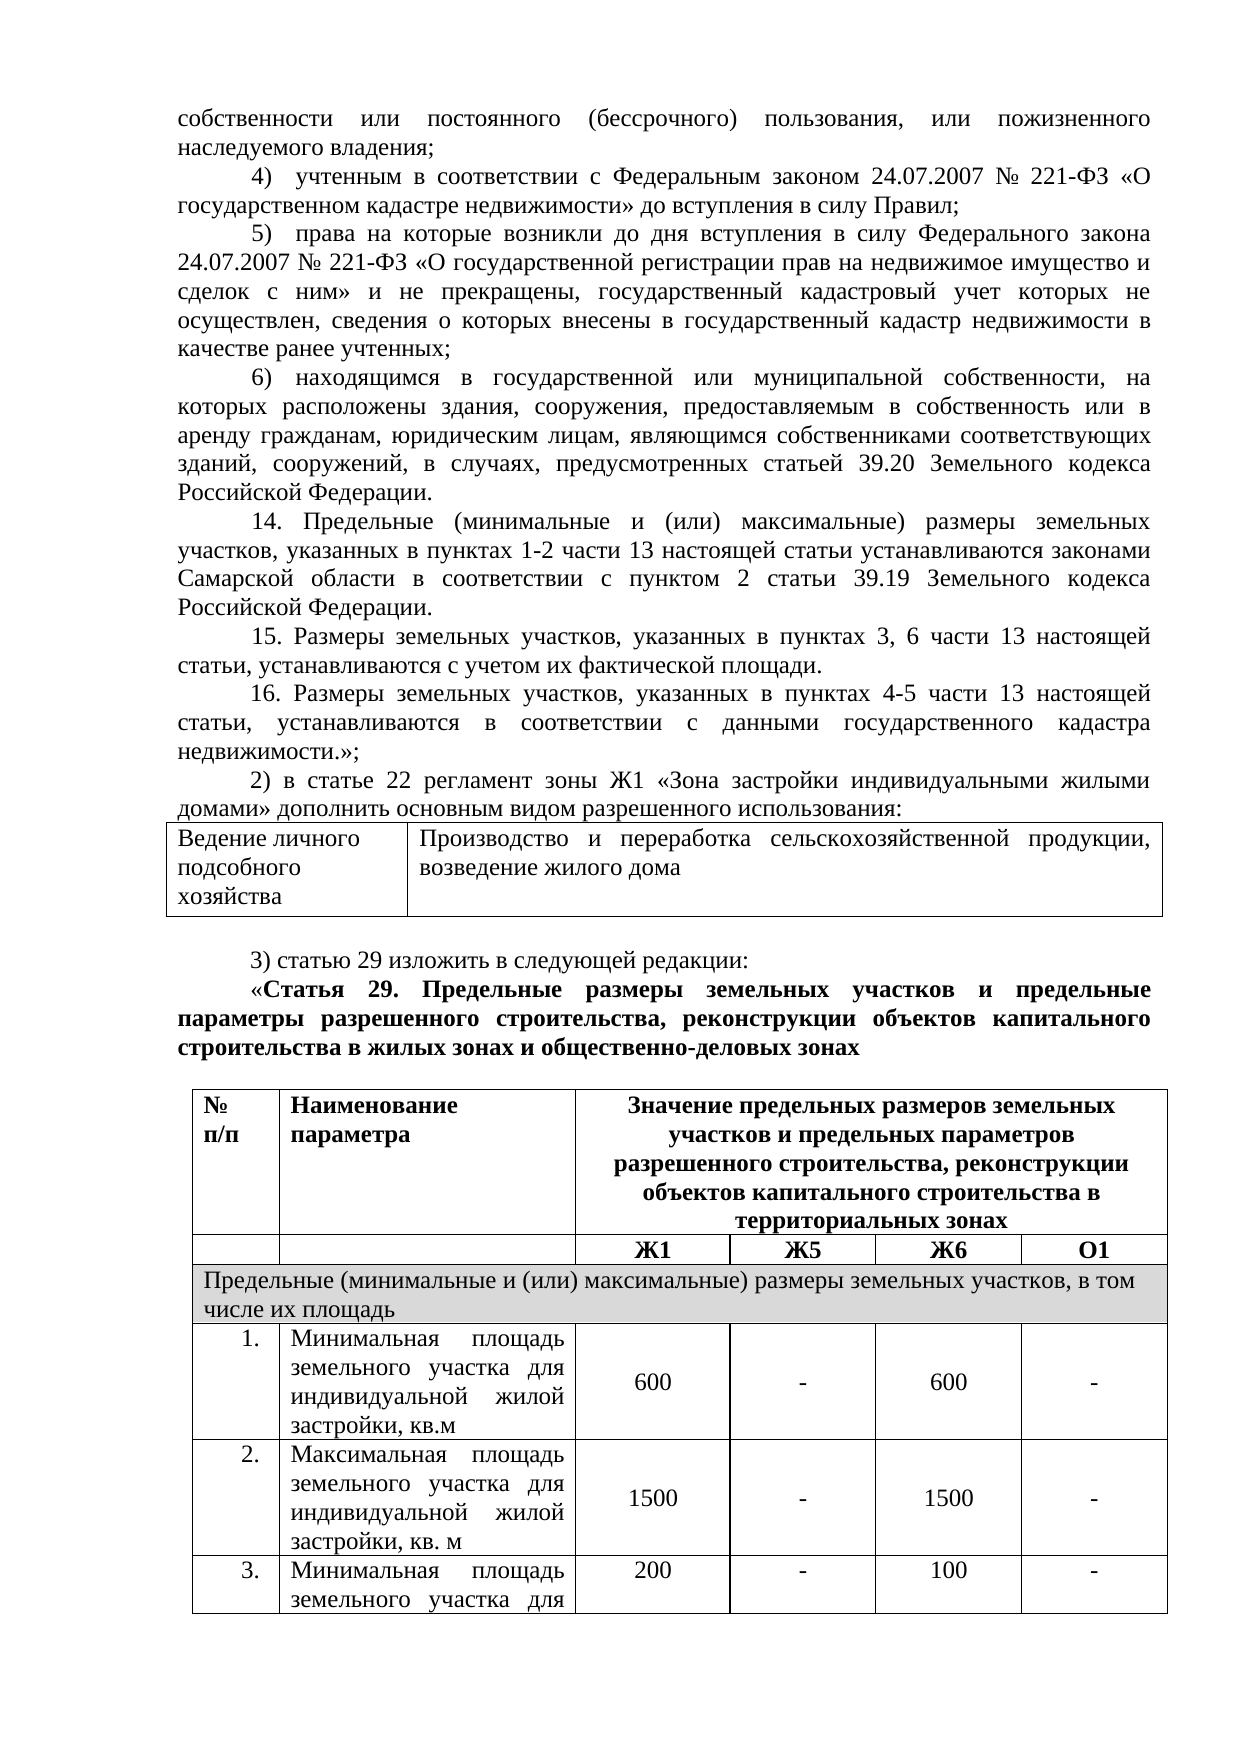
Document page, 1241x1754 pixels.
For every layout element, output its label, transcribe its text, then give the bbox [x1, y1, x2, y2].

table_cell - [731, 1324, 875, 1438]
table_header Производство и переработка сельскохозяйственной продукции, возведение жилого дома [408, 823, 1162, 916]
table_cell 600 [876, 1324, 1021, 1438]
table_header Значение предельных размеров земельных участков и предельных параметров разрешенного строительства, реконструкции объектов капитального строительства в территориальных зонах [576, 1090, 1167, 1234]
table_cell Ж6 [876, 1235, 1021, 1264]
table_cell [193, 1235, 279, 1264]
table_cell Ж5 [731, 1235, 875, 1264]
table_cell О1 [1022, 1235, 1167, 1264]
table_cell 200 [576, 1556, 729, 1613]
table_cell - [731, 1556, 875, 1613]
table_cell - [731, 1440, 875, 1554]
table_header № п/п [193, 1090, 279, 1234]
text 16. Размеры земельных участков, указанных в пунктах 4-5 части 13 настоящей статьи, устанавливаются в соответствии с данными государственного кадастра недвижимости.»; [177, 678, 1152, 765]
table_cell - [1022, 1324, 1167, 1438]
table_cell Минимальная площадь земельного участка для индивидуальной жилой застройки, кв.м [280, 1324, 575, 1438]
table_cell 1500 [876, 1440, 1021, 1554]
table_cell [280, 1556, 575, 1613]
table_header Наименование параметра [280, 1090, 575, 1234]
text 2) в статье 22 регламент зоны Ж1 «Зона застройки индивидуальными жилыми домами» дополнить основным видом разрешенного использования: [177, 765, 1152, 822]
table_cell Ж1 [576, 1235, 729, 1264]
table_cell 1500 [576, 1440, 729, 1554]
table_cell - [1022, 1556, 1167, 1613]
text 15. Размеры земельных участков, указанных в пунктах 3, 6 части 13 настоящей статьи, устанавливаются с учетом их фактической площади. [177, 621, 1152, 678]
table_cell [193, 1556, 279, 1613]
table_cell Максимальная площадь земельного участка для индивидуальной жилой застройки, кв. м [280, 1440, 575, 1554]
list находящимся в государственной или муниципальной собственности, на которых расположены здания, сооружения, предоставляемым в собственность или в аренду гражданам, юридическим лицам, являющимся собственниками соответствующих зданий, сооружений, в случаях, предусмотренных статьей 39.20 Земельного кодекса Российской Федерации. [177, 362, 1152, 506]
table_cell [193, 1440, 279, 1554]
list права на которые возникли до дня вступления в силу Федерального закона 24.07.2007 № 221-ФЗ «О государственной регистрации прав на недвижимое имущество и сделок с ним» и не прекращены, государственный кадастровый учет которых не осуществлен, сведения о которых внесены в государственный кадастр недвижимости в качестве ранее учтенных; [177, 218, 1152, 362]
text «Статья 29. Предельные размеры земельных участков и предельные параметры разрешенного строительства, реконструкции объектов капитального строительства в жилых зонах и общественно-деловых зонах [177, 974, 1152, 1061]
text 3) статью 29 изложить в следующей редакции: [177, 946, 1152, 974]
table_cell - [1022, 1440, 1167, 1554]
table_cell Предельные (минимальные и (или) максимальные) размеры земельных участков, в том числе их площадь [193, 1265, 1167, 1322]
text 14. Предельные (минимальные и (или) максимальные) размеры земельных участков, указанных в пунктах 1-2 части 13 настоящей статьи устанавливаются законами Самарской области в соответствии с пунктом 2 статьи 39.19 Земельного кодекса Российской Федерации. [177, 506, 1152, 621]
table_cell 100 [876, 1556, 1021, 1613]
table_cell [193, 1324, 279, 1438]
list учтенным в соответствии с Федеральным законом 24.07.2007 № 221-ФЗ «О государственном кадастре недвижимости» до вступления в силу Правил; [177, 161, 1152, 218]
table_cell [280, 1235, 575, 1264]
table_header Ведение личного подсобного хозяйства [167, 823, 407, 916]
table_cell 600 [576, 1324, 729, 1438]
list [177, 103, 1152, 161]
